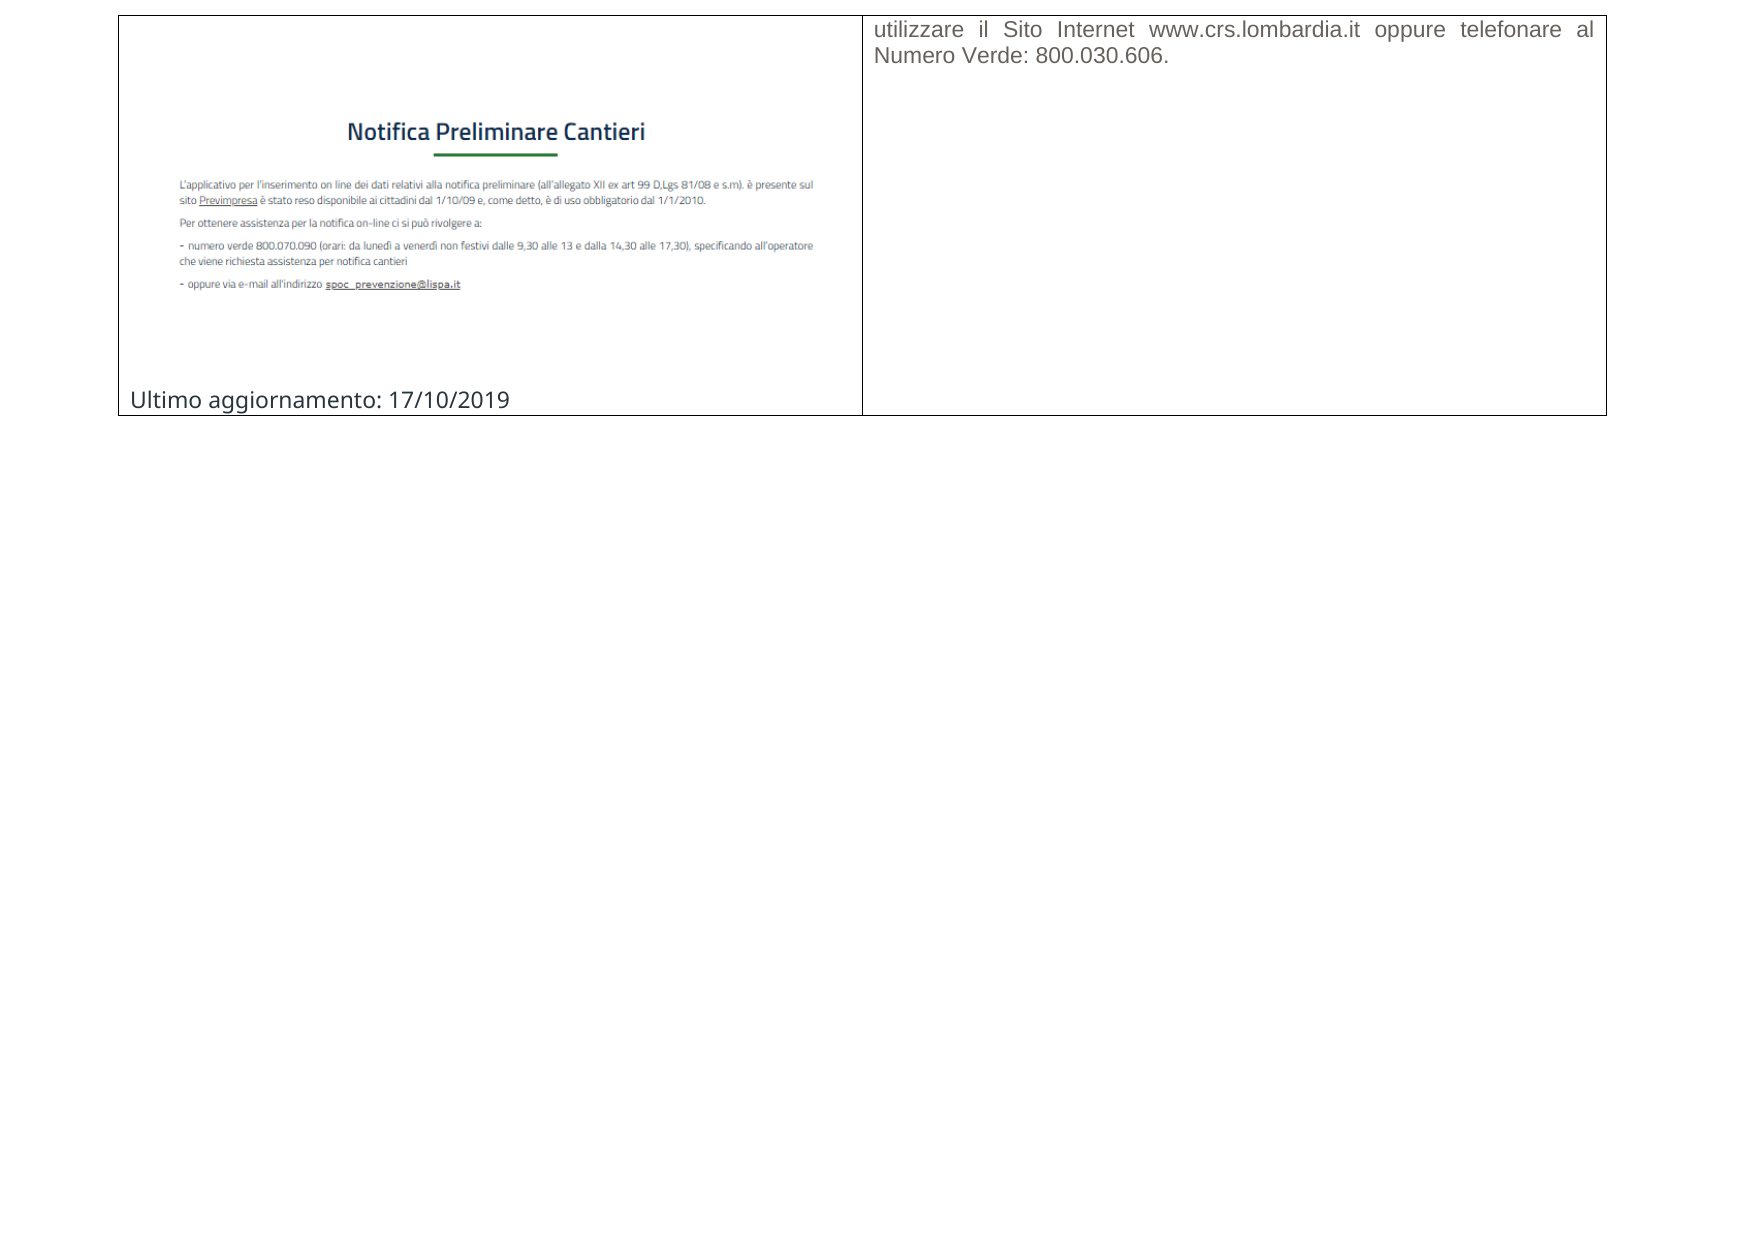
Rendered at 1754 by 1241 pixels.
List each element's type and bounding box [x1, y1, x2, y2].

table_cell [119, 16, 862, 415]
picture [129, 78, 852, 325]
table_cell [863, 16, 1606, 415]
